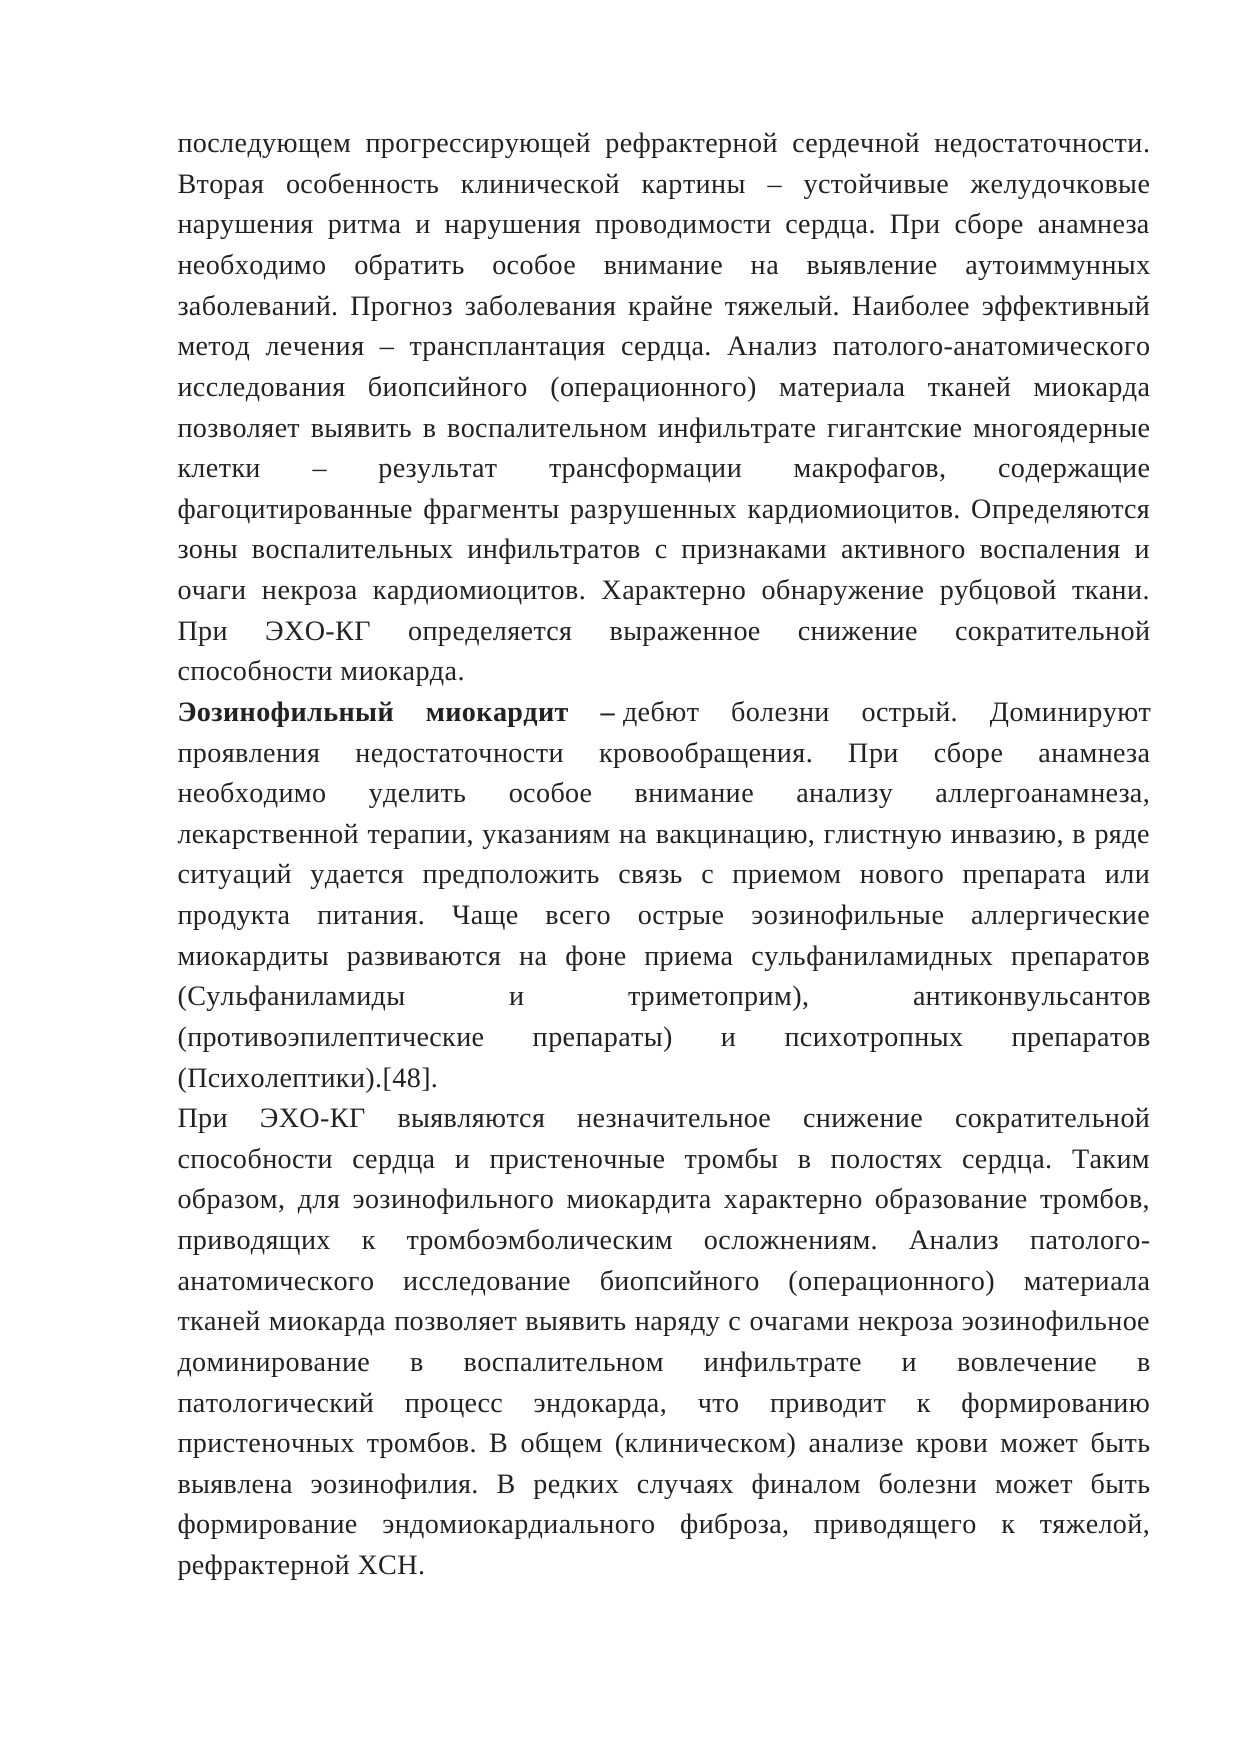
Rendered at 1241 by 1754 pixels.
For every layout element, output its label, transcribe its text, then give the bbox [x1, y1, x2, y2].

text При ЭХО-КГ выявляются незначительное снижение сократительной способности сердца и пристеночные тромбы в полостях сердца. Таким образом, для эозинофильного миокардита характерно образование тромбов, приводящих к тромбоэмболическим осложнениям. Анализ патолого-анатомического исследование биопсийного (операционного) материала тканей миокарда позволяет выявить наряду с очагами некроза эозинофильное доминирование в воспалительном инфильтрате и вовлечение в патологический процесс эндокарда, что приводит к формированию пристеночных тромбов. В общем (клиническом) анализе крови может быть выявлена эозинофилия. В редких случаях финалом болезни может быть формирование эндомиокардиального фиброза, приводящего к тяжелой, рефрактерной ХСН. [177, 1093, 1152, 1581]
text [177, 118, 1152, 687]
text Эозинофильный миокардит – дебют болезни острый. Доминируют проявления недостаточности кровообращения. При сборе анамнеза необходимо уделить особое внимание анализу аллергоанамнеза, лекарственной терапии, указаниям на вакцинацию, глистную инвазию, в ряде ситуаций удается предположить связь с приемом нового препарата или продукта питания. Чаще всего острые эозинофильные аллергические миокардиты развиваются на фоне приема сульфаниламидных препаратов (Сульфаниламиды и триметоприм), антиконвульсантов (противоэпилептические препараты) и психотропных препаратов (Психолептики).[48]. [177, 687, 1152, 1093]
